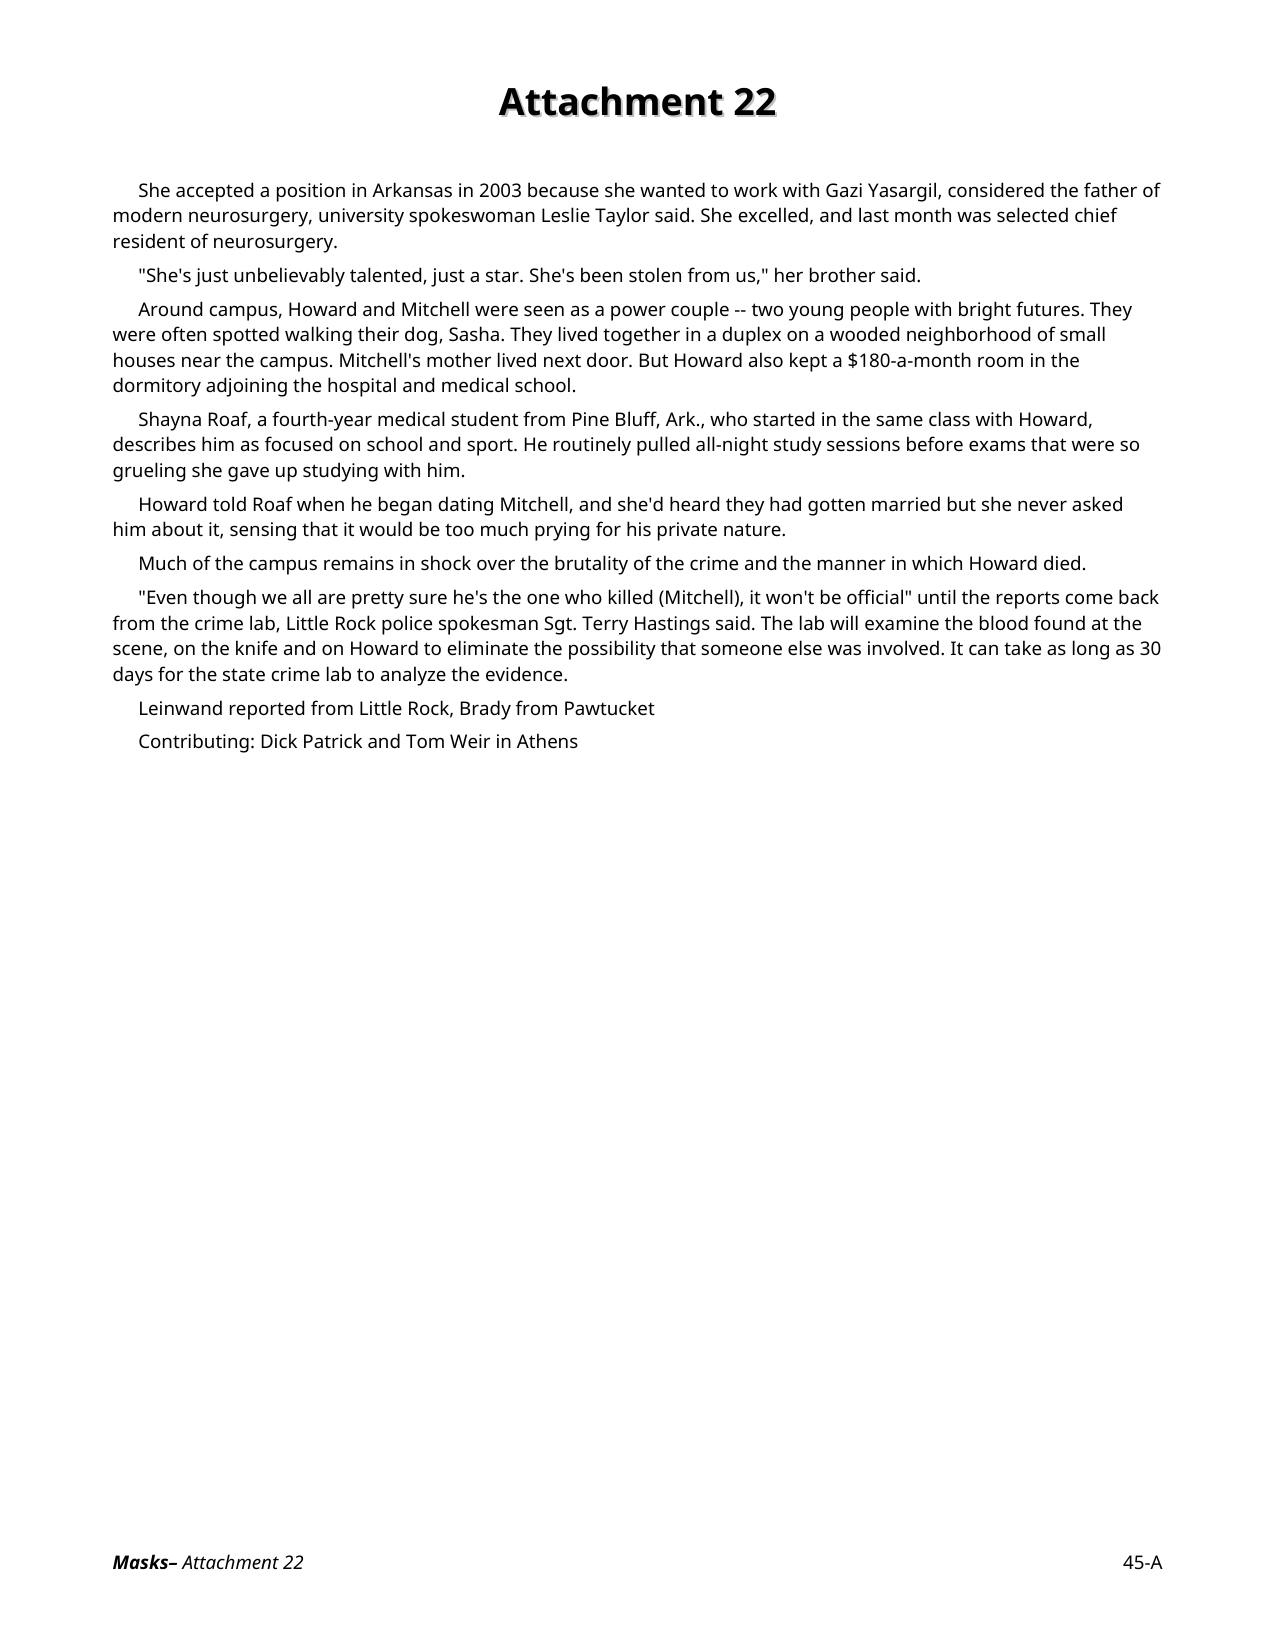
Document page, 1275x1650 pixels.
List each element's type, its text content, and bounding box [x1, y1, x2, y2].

text Shayna Roaf, a fourth-year medical student from , who started in the same class with Howard, describes him as focused on school and sport. He routinely pulled all-night study sessions before exams that were so grueling she gave up studying with him. [112, 406, 1162, 483]
text "She's just unbelievably talented, just a star. She's been stolen from us," her brother said. [112, 262, 1162, 287]
text Much of the campus remains in shock over the brutality of the crime and the manner in which Howard died. [112, 551, 1162, 576]
text "Even though we all are pretty sure he's the one who killed (Mitchell), it won't be official" until the reports come back from the crime lab, police spokesman Sgt. Terry Hastings said. The lab will examine the blood found at the scene, on the knife and on Howard to eliminate the possibility that someone else was involved. It can take as long as 30 days for the state crime lab to analyze the evidence. [112, 584, 1162, 686]
text Howard told Roaf when he began dating Mitchell, and she'd heard they had gotten married but she never asked him about it, sensing that it would be too much prying for his private nature. [112, 491, 1162, 542]
text Contributing: Dick Patrick and Tom Weir in [112, 729, 1162, 754]
text Leinwand reported from , Brady from [112, 695, 1162, 720]
text She accepted a position in in 2003 because she wanted to work with Gazi Yasargil, considered the father of modern neurosurgery, university spokeswoman Leslie Taylor said. She excelled, and last month was selected chief resident of neurosurgery. [112, 177, 1162, 254]
text Around campus, Howard and Mitchell were seen as a power couple -- two young people with bright futures. They were often spotted walking their dog, Sasha. They lived together in a duplex on a wooded neighborhood of small houses near the campus. Mitchell's mother lived next door. But Howard also kept a $180-a-month room in the dormitory adjoining the hospital and medical school. [112, 296, 1162, 398]
